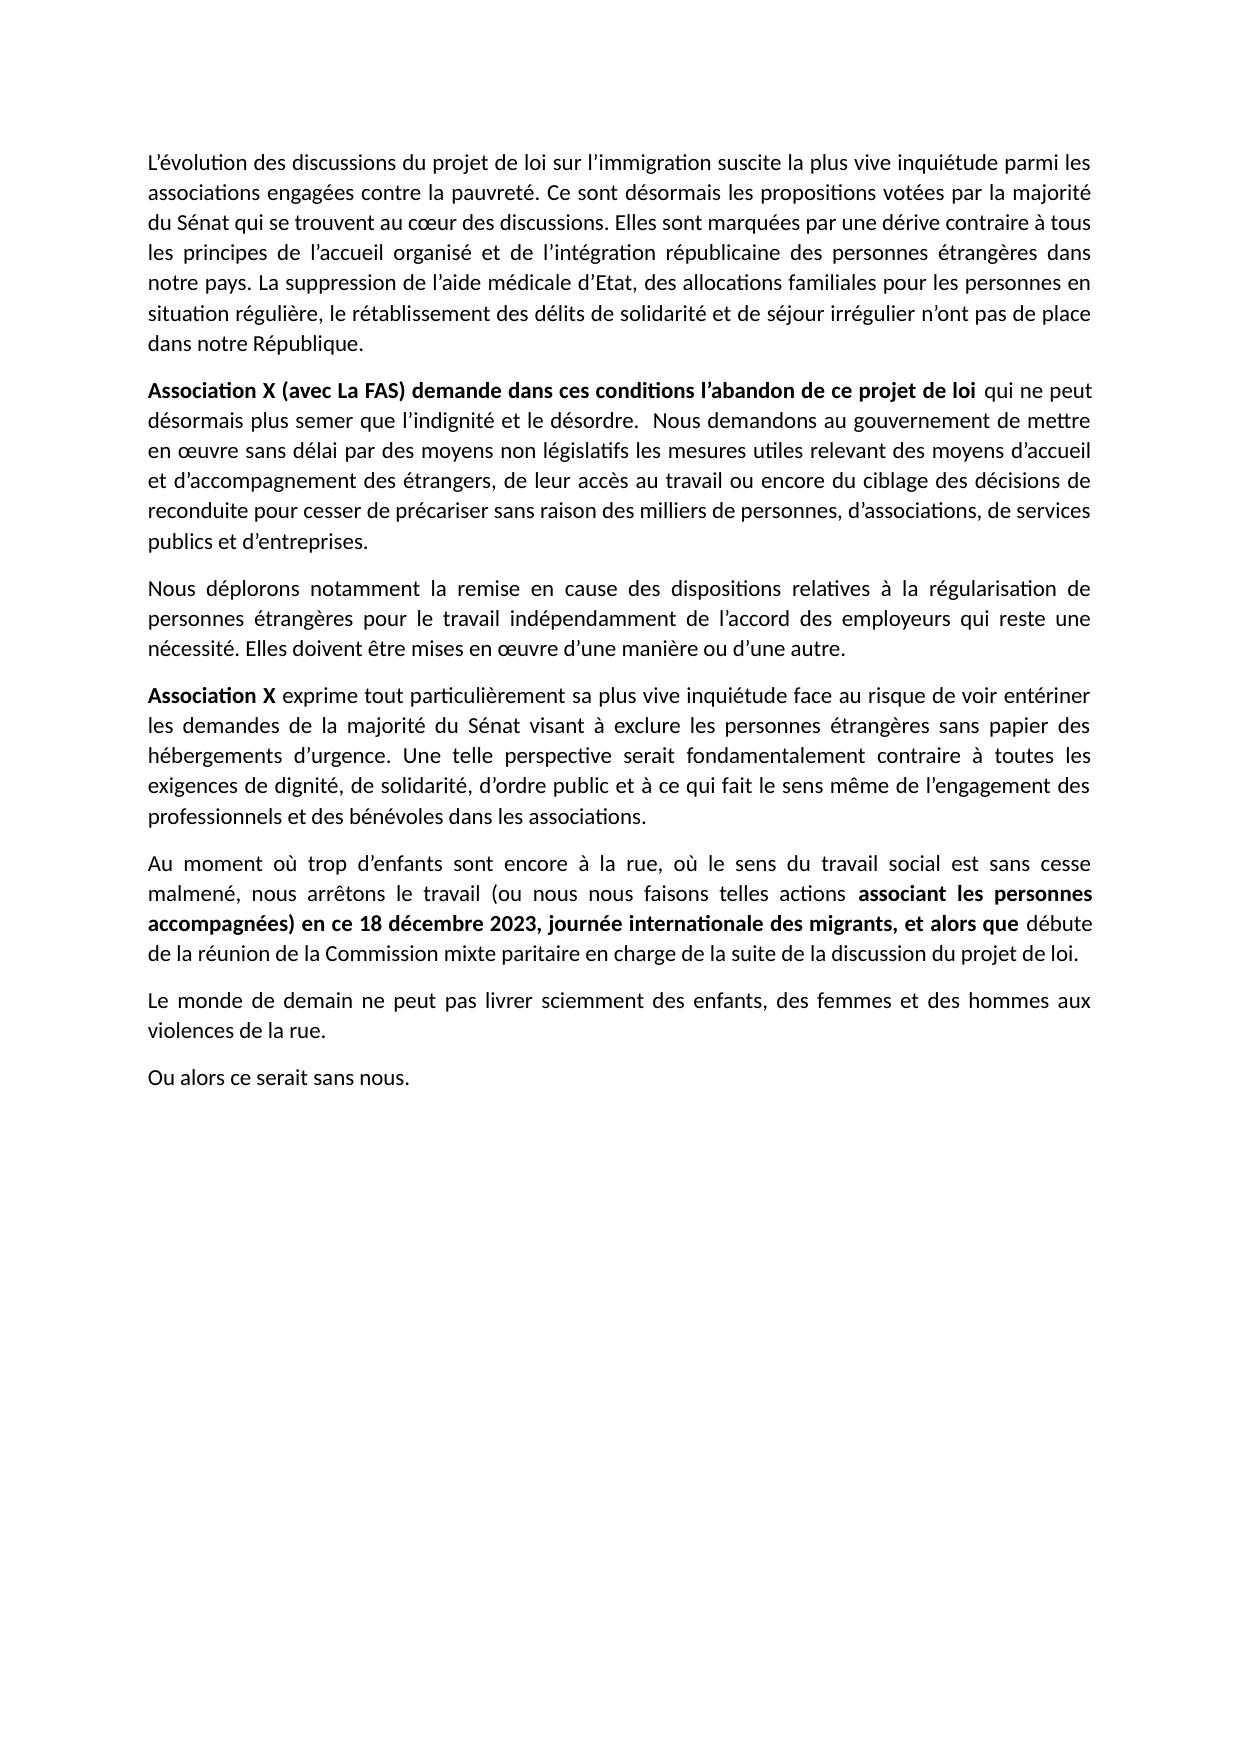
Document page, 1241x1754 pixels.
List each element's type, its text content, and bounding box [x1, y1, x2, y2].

text Au moment où trop d’enfants sont encore à la rue, où le sens du travail social est sans cesse malmené, nous arrêtons le travail (ou nous nous faisons telles actions associant les personnes accompagnées) en ce 18 décembre 2023, journée internationale des migrants, et alors que débute de la réunion de la Commission mixte paritaire en charge de la suite de la discussion du projet de loi. [148, 849, 1093, 967]
text Association X (avec La FAS) demande dans ces conditions l’abandon de ce projet de loi qui ne peut désormais plus semer que l’indignité et le désordre. Nous demandons au gouvernement de mettre en œuvre sans délai par des moyens non législatifs les mesures utiles relevant des moyens d’accueil et d’accompagnement des étrangers, de leur accès au travail ou encore du ciblage des décisions de reconduite pour cesser de précariser sans raison des milliers de personnes, d’associations, de services publics et d’entreprises. [148, 376, 1093, 555]
text Nous déplorons notamment la remise en cause des dispositions relatives à la régularisation de personnes étrangères pour le travail indépendamment de l’accord des employeurs qui reste une nécessité. Elles doivent être mises en œuvre d’une manière ou d’une autre. [148, 574, 1093, 662]
text Association X exprime tout particulièrement sa plus vive inquiétude face au risque de voir entériner les demandes de la majorité du Sénat visant à exclure les personnes étrangères sans papier des hébergements d’urgence. Une telle perspective serait fondamentalement contraire à toutes les exigences de dignité, de solidarité, d’ordre public et à ce qui fait le sens même de l’engagement des professionnels et des bénévoles dans les associations. [148, 681, 1093, 830]
text Ou alors ce serait sans nous. [148, 1063, 1093, 1091]
text L’évolution des discussions du projet de loi sur l’immigration suscite la plus vive inquiétude parmi les associations engagées contre la pauvreté. Ce sont désormais les propositions votées par la majorité du Sénat qui se trouvent au cœur des discussions. Elles sont marquées par une dérive contraire à tous les principes de l’accueil organisé et de l’intégration républicaine des personnes étrangères dans notre pays. La suppression de l’aide médicale d’Etat, des allocations familiales pour les personnes en situation régulière, le rétablissement des délits de solidarité et de séjour irrégulier n’ont pas de place dans notre République. [148, 148, 1093, 357]
text Le monde de demain ne peut pas livrer sciemment des enfants, des femmes et des hommes aux violences de la rue. [148, 986, 1093, 1044]
